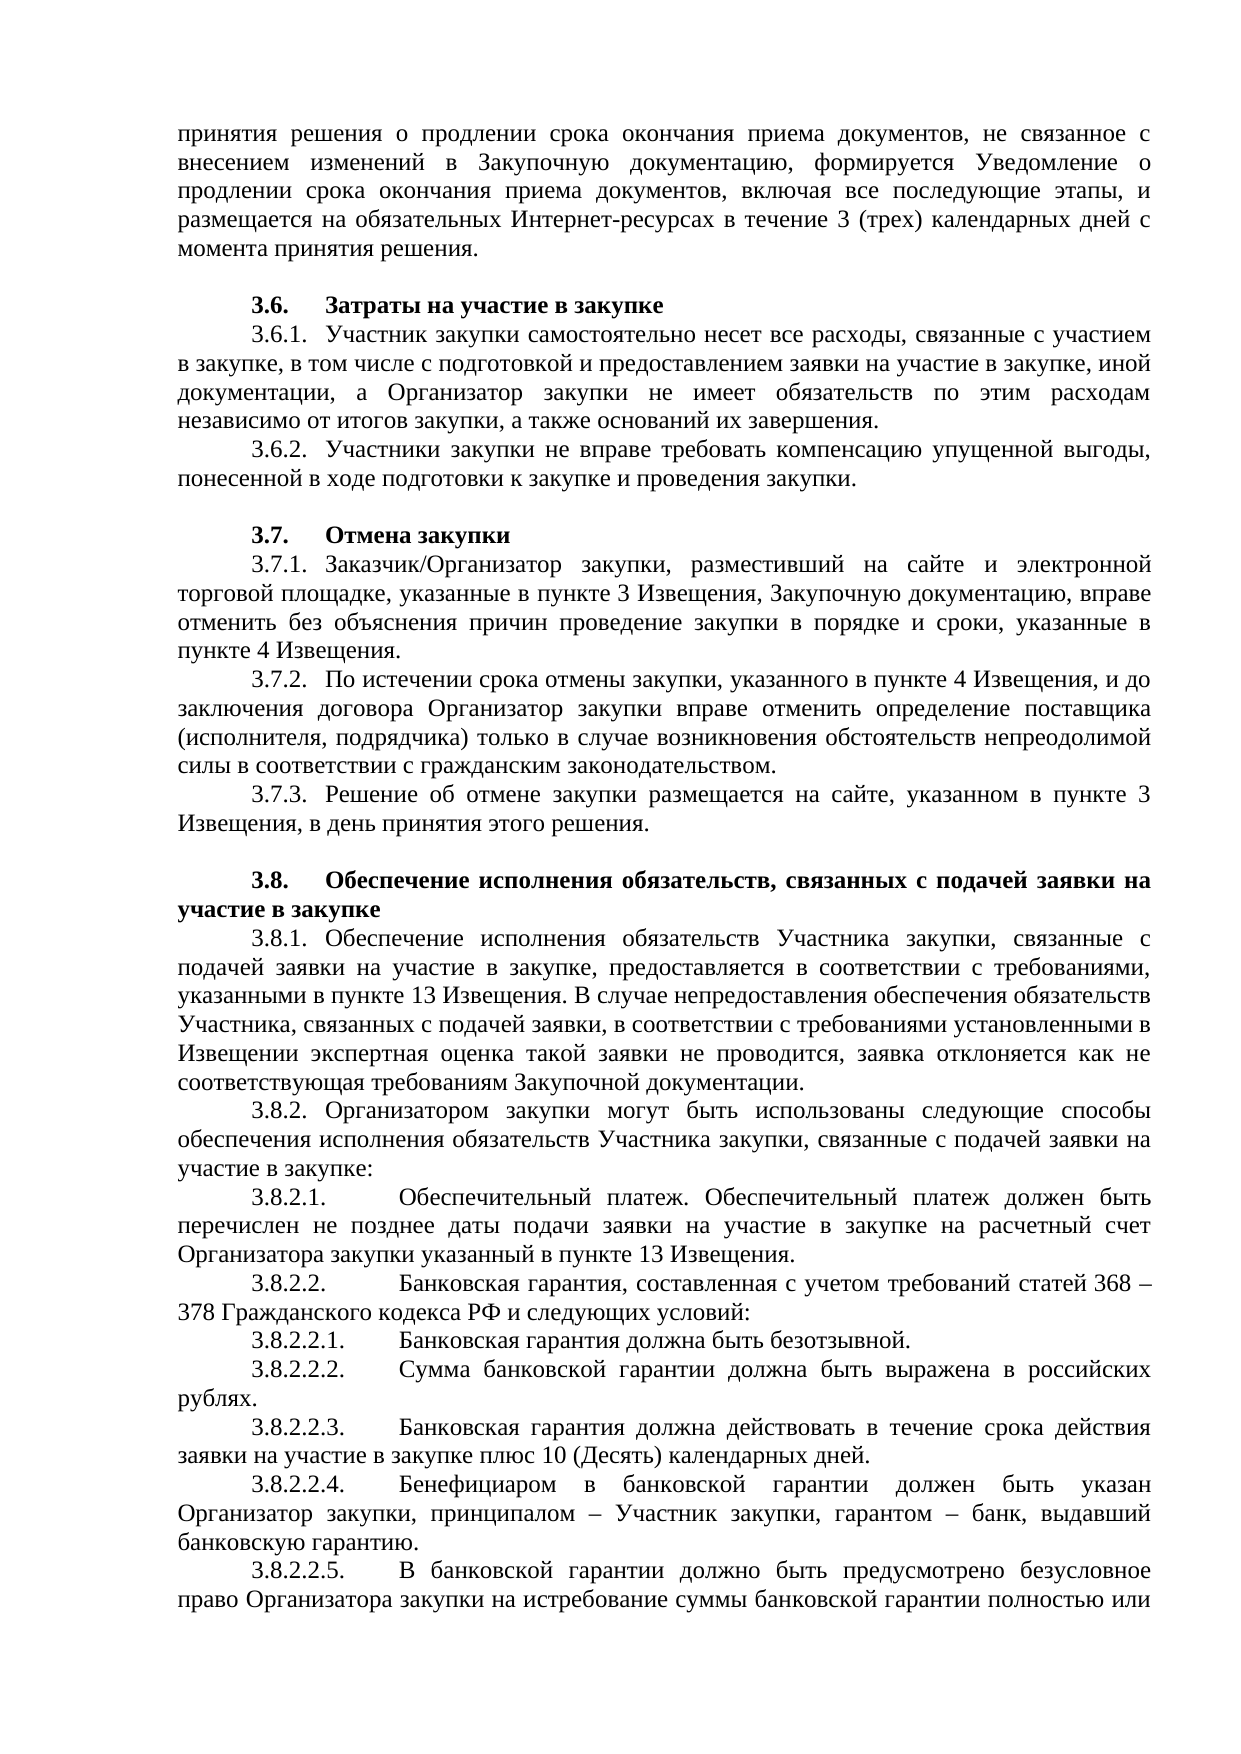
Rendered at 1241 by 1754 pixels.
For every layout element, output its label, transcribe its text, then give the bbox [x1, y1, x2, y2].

list Бенефициаром в банковской гарантии должен быть указан Организатор закупки, принципалом – Участник закупки, гарантом – банк, выдавший банковскую гарантию. [177, 1469, 1152, 1556]
list Банковская гарантия должна действовать в течение срока действия заявки на участие в закупке плюс 10 (Десять) календарных дней. [177, 1412, 1152, 1469]
list Участник закупки самостоятельно несет все расходы, связанные с участием в закупке, в том числе с подготовкой и предоставлением заявки на участие в закупке, иной документации, а Организатор закупки не имеет обязательств по этим расходам независимо от итогов закупки, а также оснований их завершения. [177, 319, 1152, 434]
list Банковская гарантия должна быть безотзывной. [177, 1326, 1152, 1354]
list Решение об отмене закупки размещается на сайте, указанном в пункте 3 Извещения, в день принятия этого решения. [177, 779, 1152, 837]
list Обеспечение исполнения обязательств, связанных с подачей заявки на участие в закупке [177, 866, 1152, 923]
list Отмена закупки [177, 521, 1152, 549]
list Затраты на участие в закупке [177, 291, 1152, 319]
list Заказчик/Организатор закупки, разместивший на сайте и электронной торговой площадке, указанные в пункте 3 Извещения, Закупочную документацию, вправе отменить без объяснения причин проведение закупки в порядке и сроки, указанные в пункте 4 Извещения. [177, 549, 1152, 664]
list Банковская гарантия, составленная с учетом требований статей 368 – 378 Гражданского кодекса РФ и следующих условий: [177, 1268, 1152, 1326]
list Сумма банковской гарантии должна быть выражена в российских рублях. [177, 1354, 1152, 1412]
list Обеспечение исполнения обязательств Участника закупки, связанные с подачей заявки на участие в закупке, предоставляется в соответствии с требованиями, указанными в пункте 13 Извещения. В случае непредоставления обеспечения обязательств Участника, связанных с подачей заявки, в соответствии с требованиями установленными в Извещении экспертная оценка такой заявки не проводится, заявка отклоняется как не соответствующая требованиям Закупочной документации. [177, 923, 1152, 1096]
list Обеспечительный платеж. Обеспечительный платеж должен быть перечислен не позднее даты подачи заявки на участие в закупке на расчетный счет Организатора закупки указанный в пункте 13 Извещения. [177, 1182, 1152, 1268]
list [177, 1556, 1152, 1613]
list Участники закупки не вправе требовать компенсацию упущенной выгоды, понесенной в ходе подготовки к закупке и проведения закупки. [177, 434, 1152, 492]
list Организатором закупки могут быть использованы следующие способы обеспечения исполнения обязательств Участника закупки, связанные с подачей заявки на участие в закупке: [177, 1096, 1152, 1182]
list По истечении срока отмены закупки, указанного в пункте 4 Извещения, и до заключения договора Организатор закупки вправе отменить определение поставщика (исполнителя, подрядчика) только в случае возникновения обстоятельств непреодолимой силы в соответствии с гражданским законодательством. [177, 664, 1152, 779]
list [177, 118, 1152, 262]
